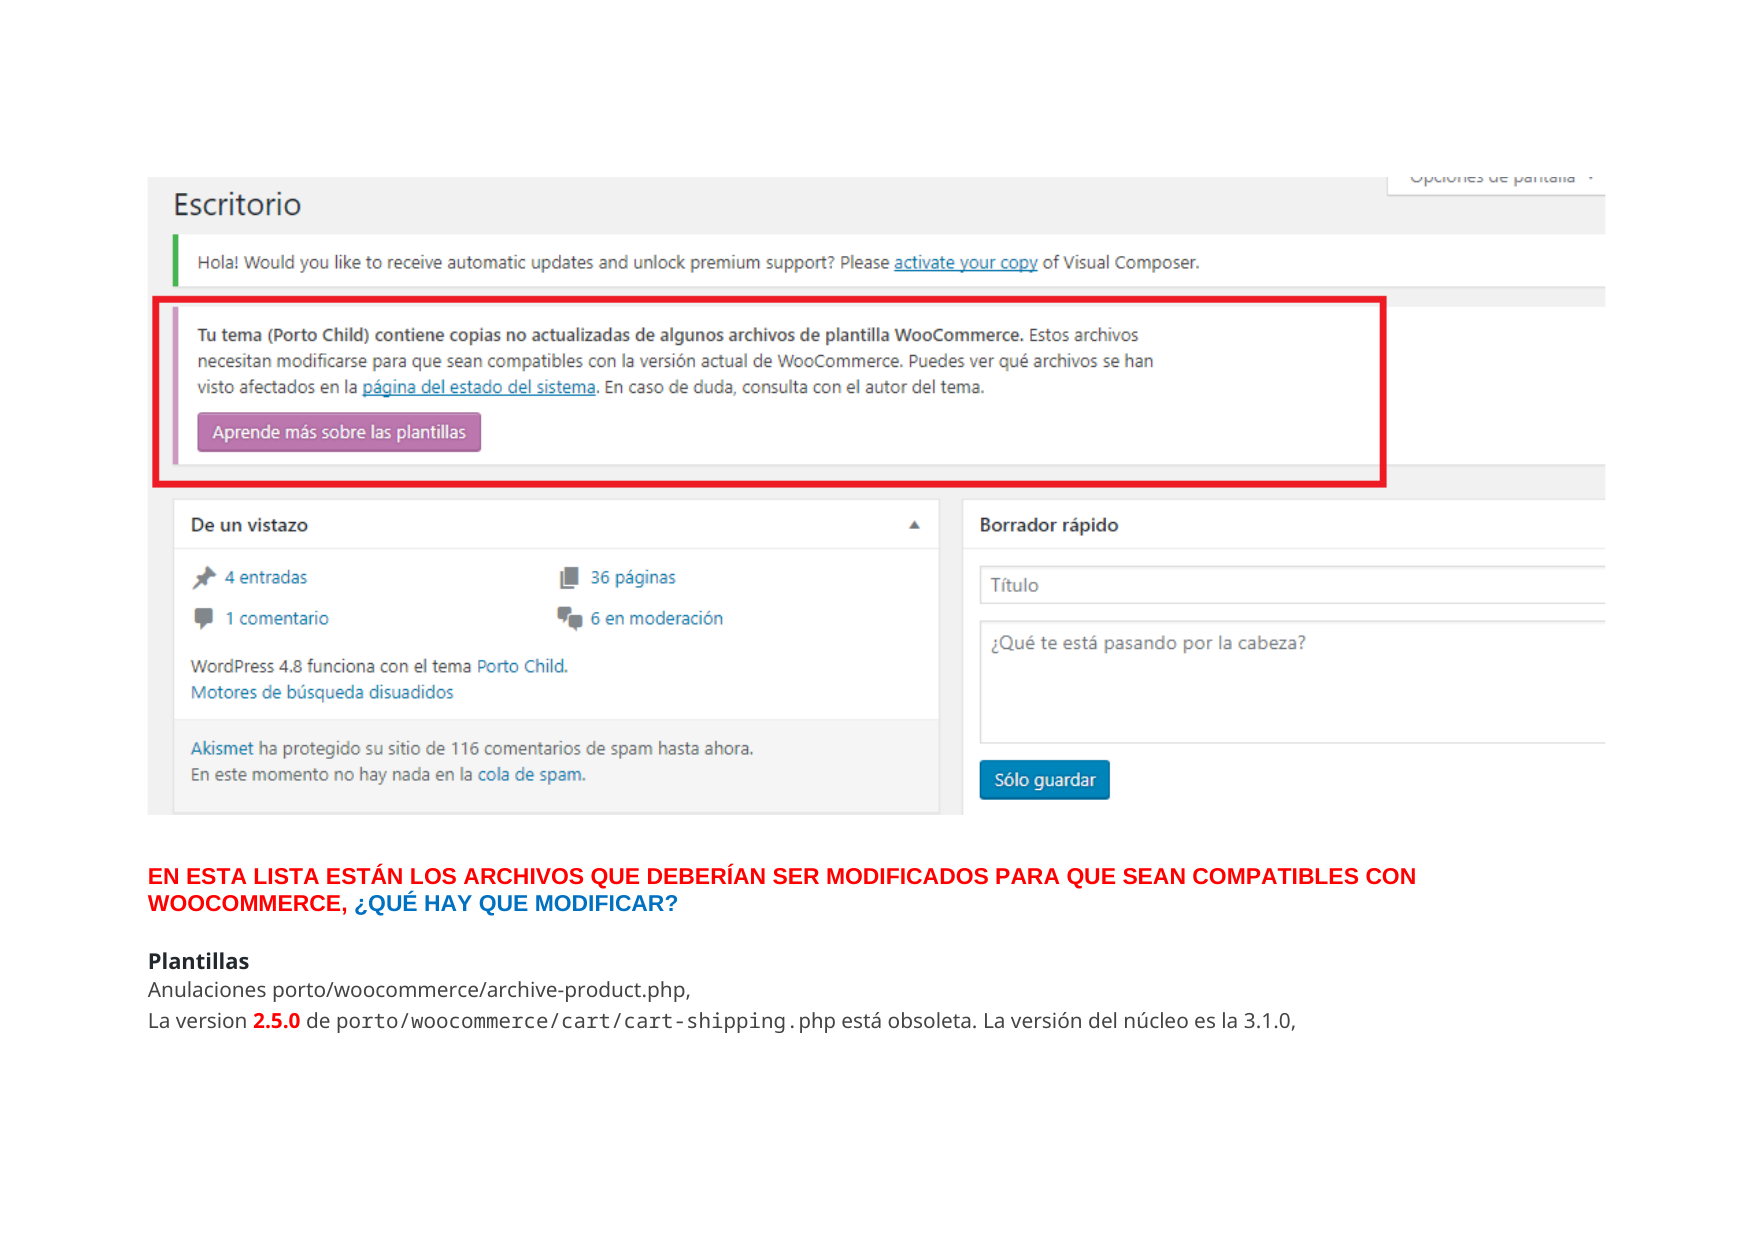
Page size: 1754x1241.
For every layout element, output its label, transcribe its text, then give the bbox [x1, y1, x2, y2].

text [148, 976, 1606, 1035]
text EN ESTA LISTA ESTÁN LOS ARCHIVOS QUE DEBERÍAN SER MODIFICADOS PARA QUE SEAN COMPATIBLES CON WOOCOMMERCE, ¿QUÉ HAY QUE MODIFICAR? [148, 863, 1606, 916]
text Plantillas [148, 946, 1606, 976]
picture [147, 177, 1606, 815]
